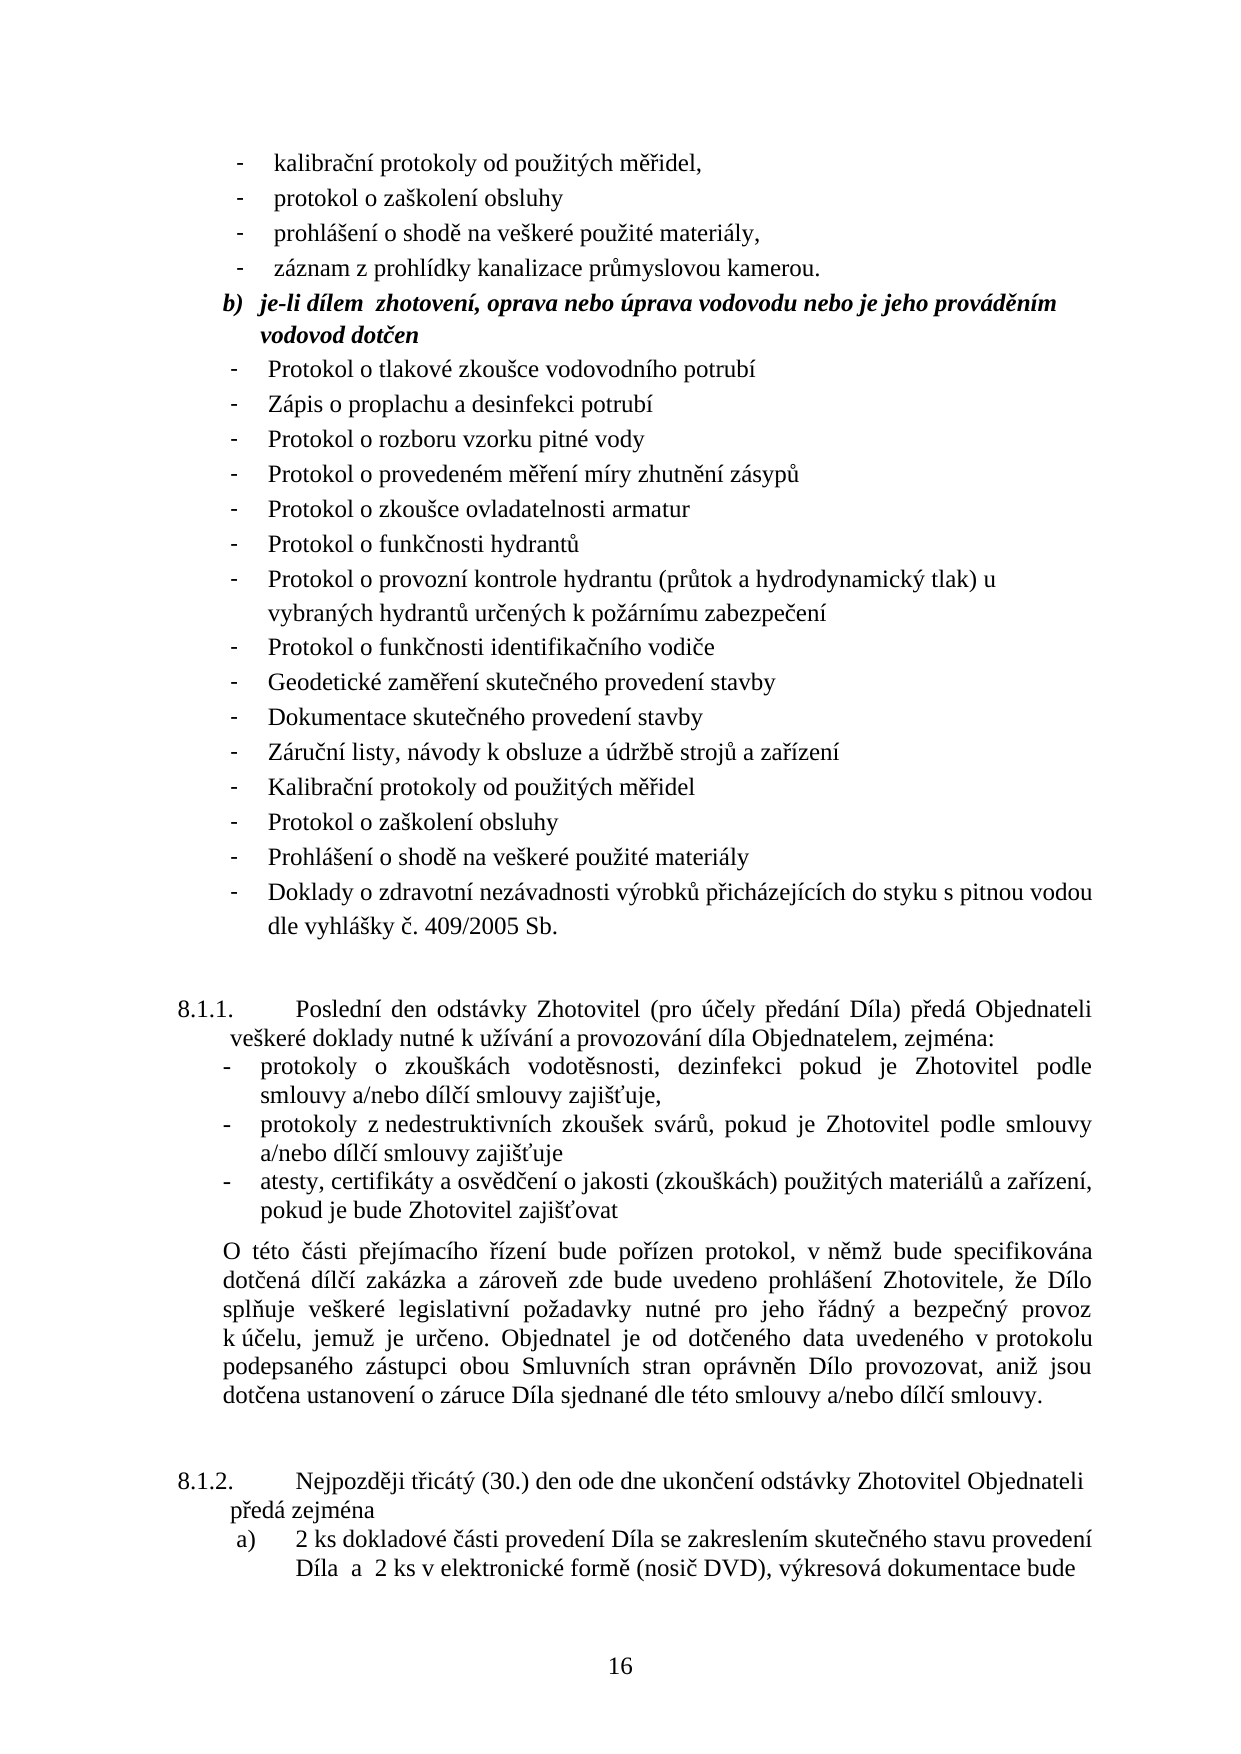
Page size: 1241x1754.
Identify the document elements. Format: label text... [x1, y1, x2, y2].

list záznam z prohlídky kanalizace průmyslovou kamerou. [236, 253, 1093, 283]
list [236, 1524, 1093, 1581]
list Protokol o rozboru vzorku pitné vody [230, 424, 1093, 454]
list je-li dílem zhotovení, oprava nebo úprava vodovodu nebo je jeho prováděním vodovod dotčen [223, 288, 1093, 349]
list Záruční listy, návody k obsluze a údržbě strojů a zařízení [230, 736, 1093, 767]
list Protokol o zaškolení obsluhy [230, 806, 1093, 837]
list atesty, certifikáty a osvědčení o jakosti (zkouškách) použitých materiálů a zařízení, pokud je bude Zhotovitel zajišťovat [223, 1166, 1093, 1224]
list prohlášení o shodě na veškeré použité materiály, [236, 218, 1093, 248]
list Poslední den odstávky Zhotovitel (pro účely předání Díla) předá Objednateli veškeré doklady nutné k užívání a provozování díla Objednatelem, zejména: [177, 994, 1093, 1051]
list protokoly z nedestruktivních zkoušek svárů, pokud je Zhotovitel podle smlouvy a/nebo dílčí smlouvy zajišťuje [223, 1109, 1093, 1166]
list Protokol o provozní kontrole hydrantu (průtok a hydrodynamický tlak) u vybraných hydrantů určených k požárnímu zabezpečení [230, 564, 1093, 627]
list Doklady o zdravotní nezávadnosti výrobků přicházejících do styku s pitnou vodou dle vyhlášky č. 409/2005 Sb. [230, 876, 1093, 940]
list Zápis o proplachu a desinfekci potrubí [230, 389, 1093, 419]
list protokoly o zkouškách vodotěsnosti, dezinfekci pokud je Zhotovitel podle smlouvy a/nebo dílčí smlouvy zajišťuje, [223, 1051, 1093, 1109]
list Kalibrační protokoly od použitých měřidel [230, 771, 1093, 802]
list Nejpozději třicátý (30.) den ode dne ukončení odstávky Zhotovitel Objednateli předá zejména [177, 1466, 1093, 1524]
text O této části přejímacího řízení bude pořízen protokol, v němž bude specifikována dotčená dílčí zakázka a zároveň zde bude uvedeno prohlášení Zhotovitele, že Dílo splňuje veškeré legislativní požadavky nutné pro jeho řádný a bezpečný provoz k účelu, jemuž je určeno. Objednatel je od dotčeného data uvedeného v protokolu podepsaného zástupci obou Smluvních stran oprávněn Dílo provozovat, aniž jsou dotčena ustanovení o záruce Díla sjednané dle této smlouvy a/nebo dílčí smlouvy. [223, 1236, 1093, 1409]
list Protokol o funkčnosti hydrantů [230, 529, 1093, 559]
list Protokol o tlakové zkoušce vodovodního potrubí [230, 354, 1093, 384]
list Geodetické zaměření skutečného provedení stavby [230, 666, 1093, 697]
list Dokumentace skutečného provedení stavby [230, 701, 1093, 732]
list protokol o zaškolení obsluhy [236, 183, 1093, 213]
list Prohlášení o shodě na veškeré použité materiály [230, 841, 1093, 872]
list kalibrační protokoly od použitých měřidel, [236, 148, 1093, 178]
list Protokol o funkčnosti identifikačního vodiče [230, 631, 1093, 662]
list Protokol o provedeném měření míry zhutnění zásypů [230, 459, 1093, 489]
list Protokol o zkoušce ovladatelnosti armatur [230, 494, 1093, 524]
